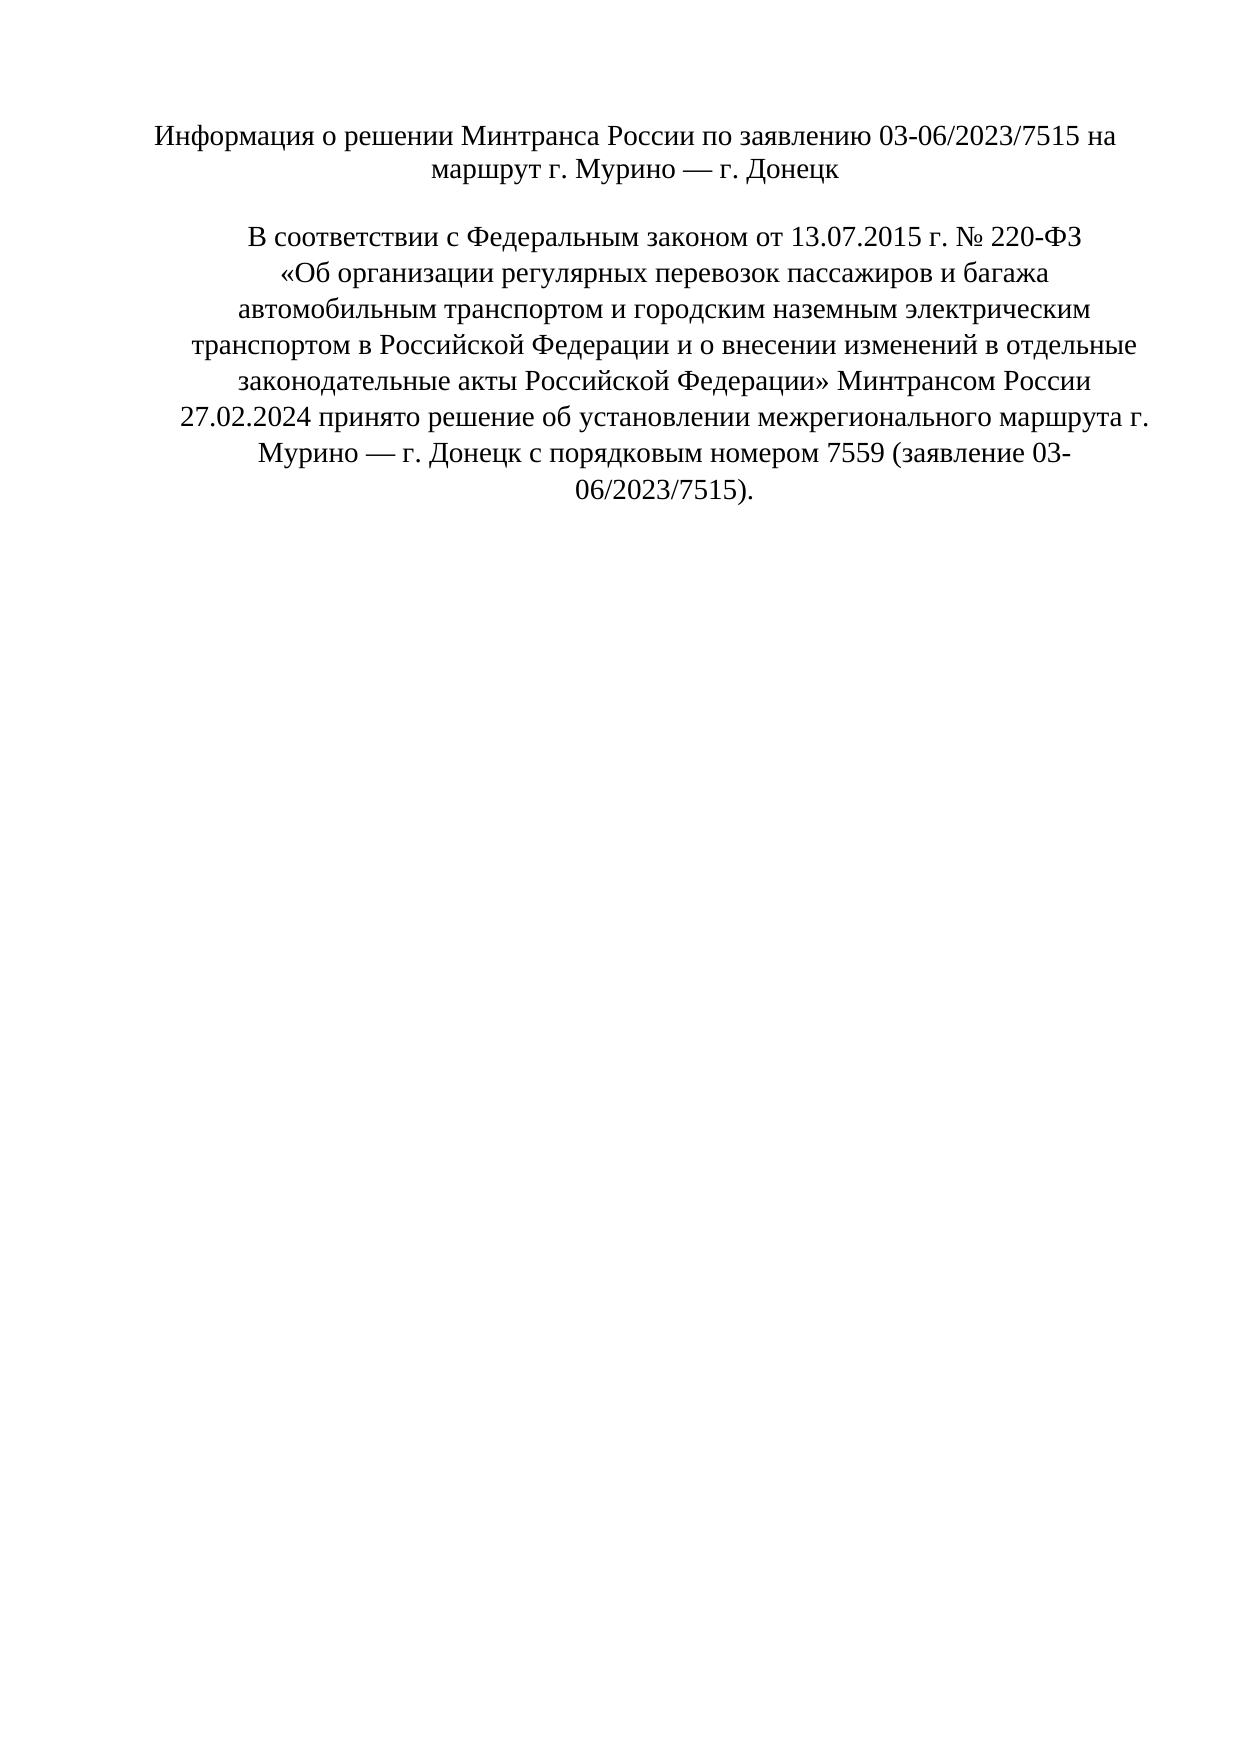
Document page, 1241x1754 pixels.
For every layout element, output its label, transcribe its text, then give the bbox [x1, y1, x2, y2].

text В соответствии с Федеральным законом от 13.07.2015 г. № 220-ФЗ «Об организации регулярных перевозок пассажиров и багажа автомобильным транспортом и городским наземным электрическим транспортом в Российской Федерации и о внесении изменений в отдельные законодательные акты Российской Федерации» Минтрансом России 27.02.2024 принято решение об установлении межрегионального маршрута г. Мурино — г. Донецк с порядковым номером 7559 (заявление 03-06/2023/7515). [177, 219, 1152, 505]
text Информация о решении Минтранса России по заявлению 03-06/2023/7515 на маршрут г. Мурино — г. Донецк [118, 118, 1152, 185]
